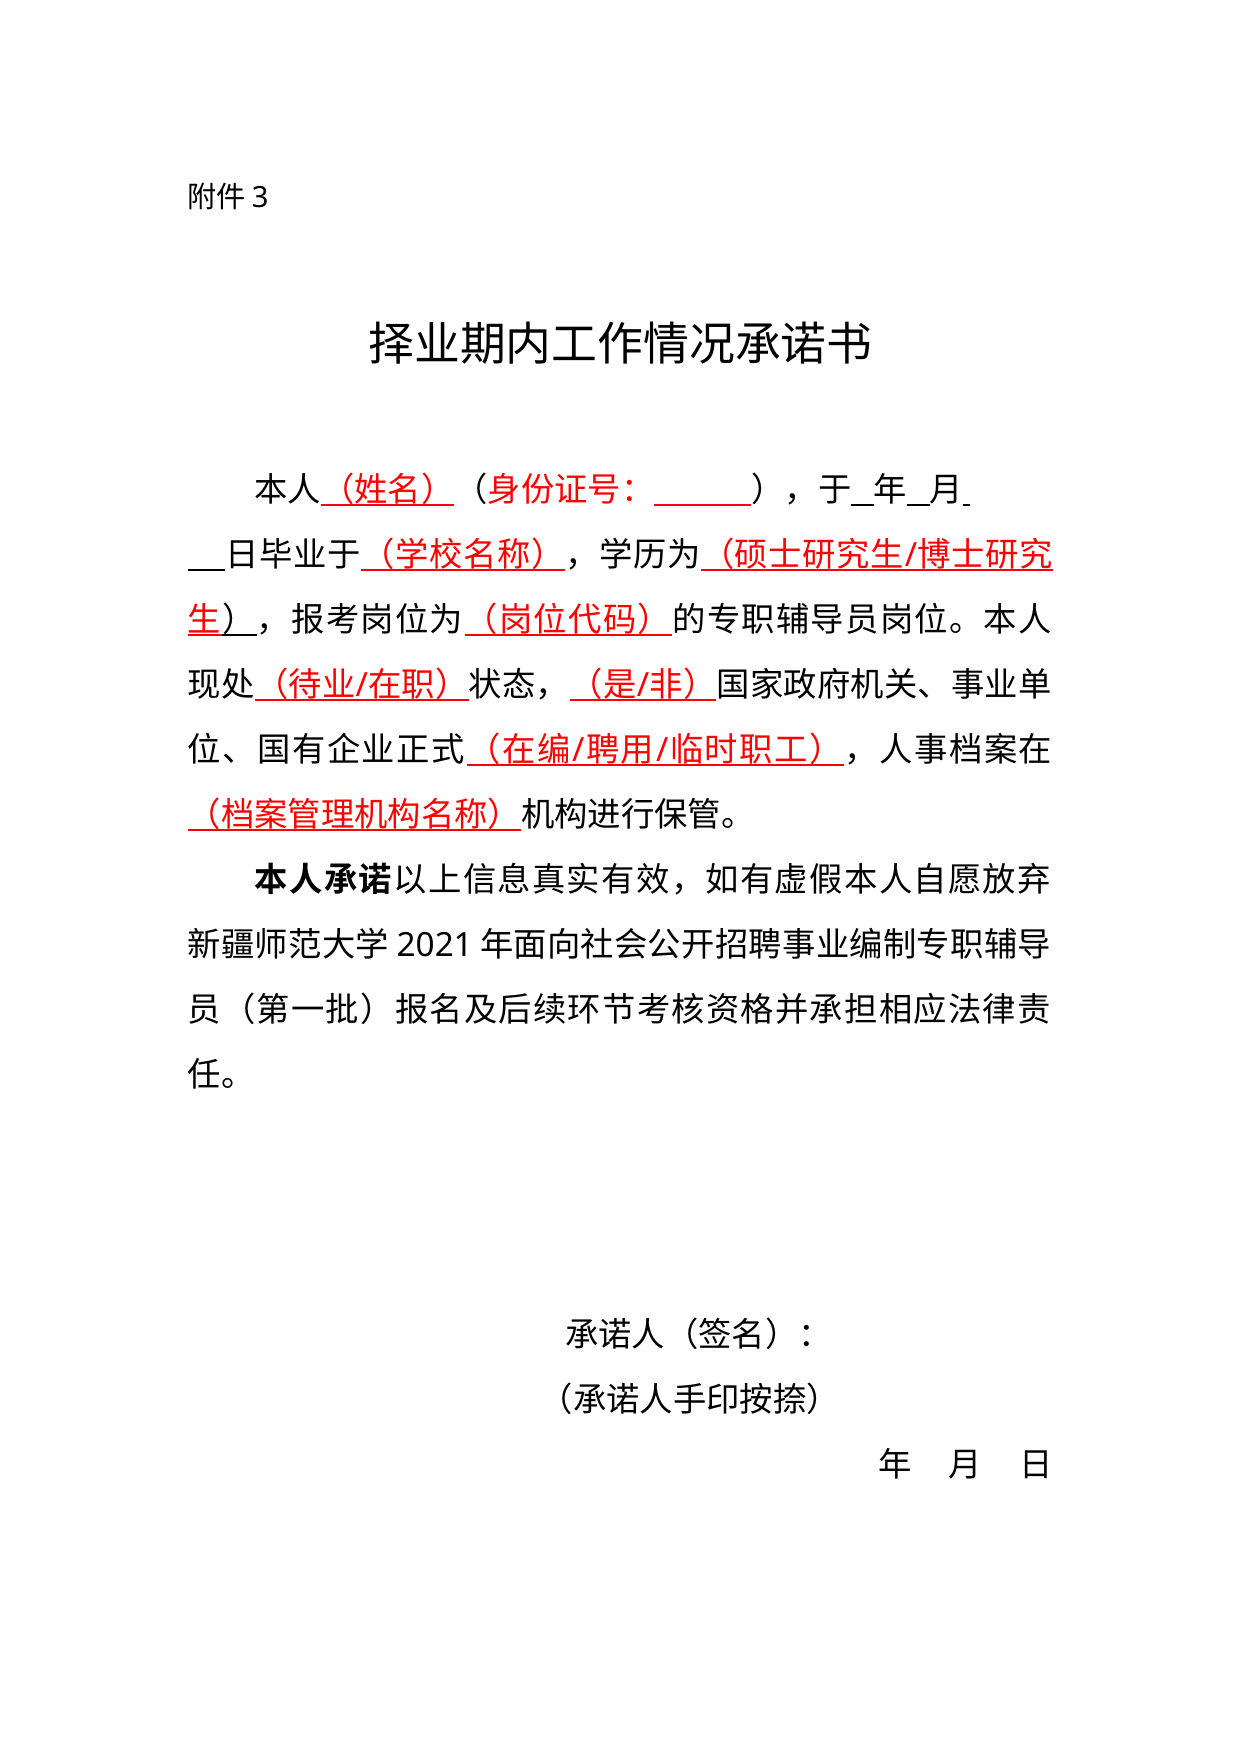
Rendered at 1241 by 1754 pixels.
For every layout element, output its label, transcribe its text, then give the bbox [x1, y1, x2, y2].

text 附件3 [187, 162, 1053, 227]
text （承诺人手印按捺） [187, 1364, 1053, 1429]
text 本人承诺以上信息真实有效，如有虚假本人自愿放弃新疆师范大学2021年面向社会公开招聘事业编制专职辅导员（第一批）报名及后续环节考核资格并承担相应法律责任。 [187, 844, 1053, 1104]
text 本人（姓名）（身份证号： ），于 年 月 [187, 454, 1053, 519]
text 承诺人（签名）： [187, 1299, 1053, 1364]
text 择业期内工作情况承诺书 [187, 292, 1053, 389]
text 日毕业于（学校名称），学历为（硕士研究生/博士研究生），报考岗位为（岗位代码）的专职辅导员岗位。本人现处（待业/在职）状态，（是/非）国家政府机关、事业单位、国有企业正式（在编/聘用/临时职工），人事档案在（档案管理机构名称）机构进行保管。 [187, 519, 1053, 844]
text 年 月 日 [187, 1429, 1053, 1494]
